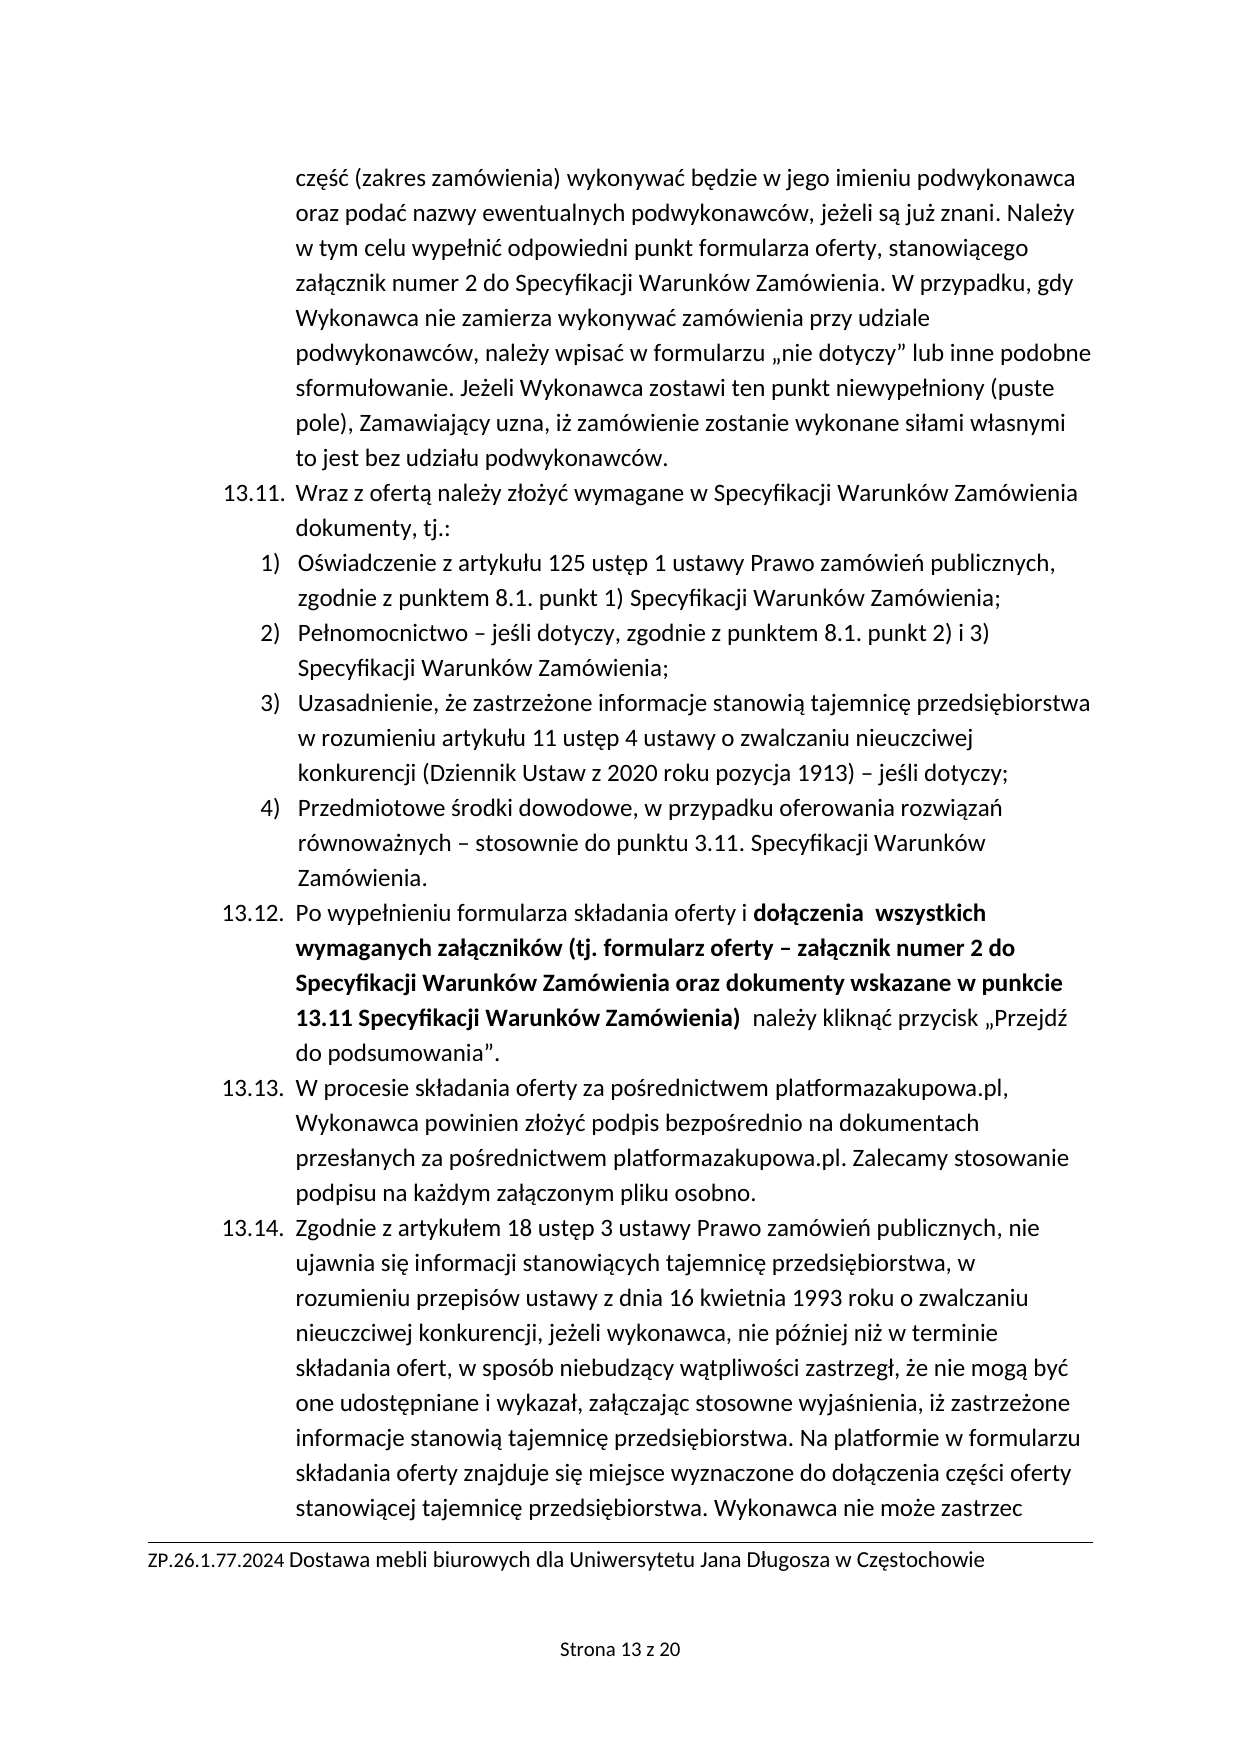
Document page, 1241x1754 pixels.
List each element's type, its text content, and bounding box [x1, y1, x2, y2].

list Uzasadnienie, że zastrzeżone informacje stanowią tajemnicę przedsiębiorstwa w rozumieniu artykułu 11 ustęp 4 ustawy o zwalczaniu nieuczciwej konkurencji (Dziennik Ustaw z 2020 roku pozycja 1913) – jeśli dotyczy; [260, 687, 1093, 788]
list Po wypełnieniu formularza składania oferty i dołączenia wszystkich wymaganych załączników (tj. formularz oferty – załącznik numer 2 do Specyfikacji Warunków Zamówienia oraz dokumenty wskazane w punkcie 13.11 Specyfikacji Warunków Zamówienia) należy kliknąć przycisk „Przejdź do podsumowania”. [221, 897, 1093, 1068]
list Oświadczenie z artykułu 125 ustęp 1 ustawy Prawo zamówień publicznych, zgodnie z punktem 8.1. punkt 1) Specyfikacji Warunków Zamówienia; [260, 547, 1093, 613]
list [223, 162, 1093, 473]
list Wraz z ofertą należy złożyć wymagane w Specyfikacji Warunków Zamówienia dokumenty, tj.: [223, 477, 1093, 543]
list Przedmiotowe środki dowodowe, w przypadku oferowania rozwiązań równoważnych – stosownie do punktu 3.11. Specyfikacji Warunków Zamówienia. [260, 792, 1093, 893]
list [221, 1212, 1093, 1523]
list Pełnomocnictwo – jeśli dotyczy, zgodnie z punktem 8.1. punkt 2) i 3) Specyfikacji Warunków Zamówienia; [260, 617, 1093, 683]
list W procesie składania oferty za pośrednictwem platformazakupowa.pl, Wykonawca powinien złożyć podpis bezpośrednio na dokumentach przesłanych za pośrednictwem platformazakupowa.pl. Zalecamy stosowanie podpisu na każdym załączonym pliku osobno. [221, 1072, 1093, 1208]
